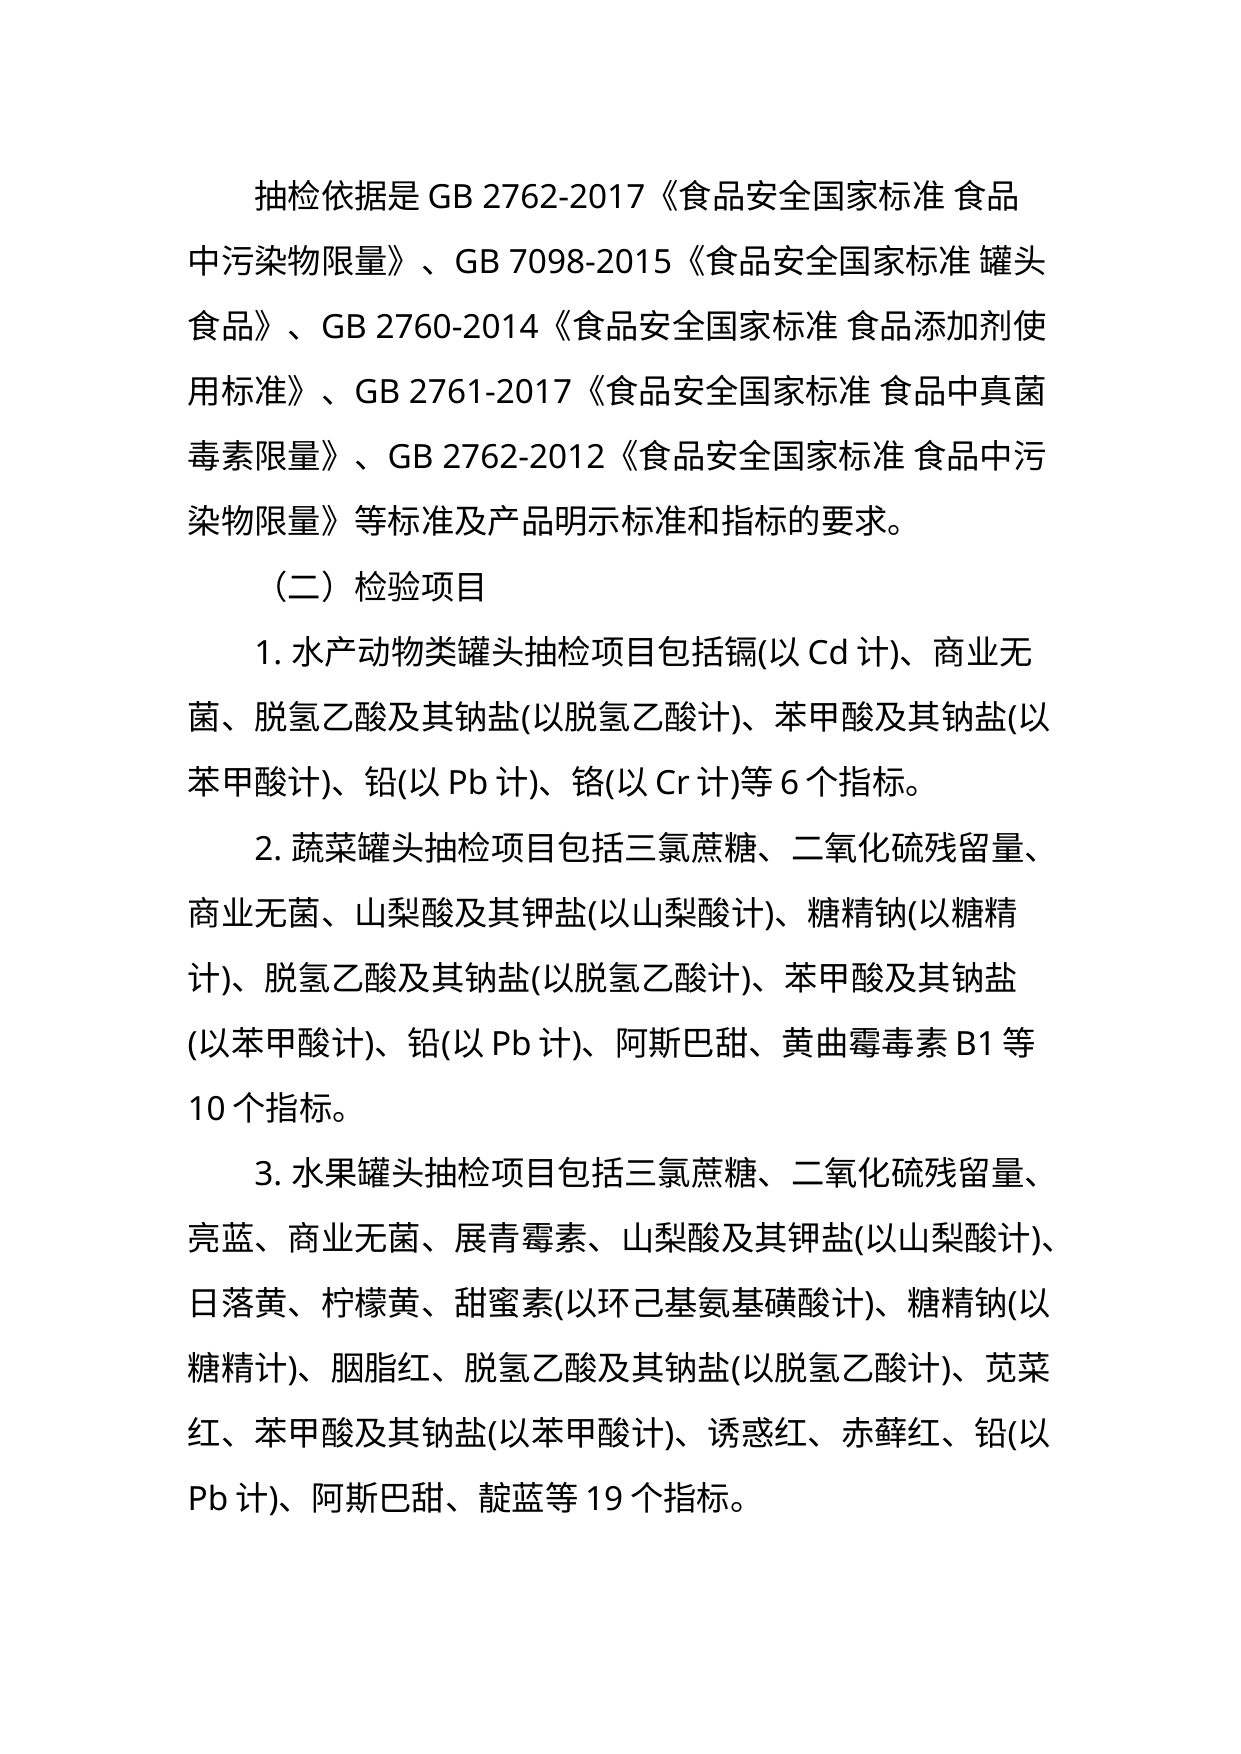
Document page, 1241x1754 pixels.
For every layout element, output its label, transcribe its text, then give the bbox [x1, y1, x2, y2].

text 2. 蔬菜罐头抽检项目包括三氯蔗糖、二氧化硫残留量、商业无菌、山梨酸及其钾盐(以山梨酸计)、糖精钠(以糖精计)、脱氢乙酸及其钠盐(以脱氢乙酸计)、苯甲酸及其钠盐(以苯甲酸计)、铅(以Pb计)、阿斯巴甜、黄曲霉毒素B1等10个指标。 [187, 813, 1053, 1138]
text 3. 水果罐头抽检项目包括三氯蔗糖、二氧化硫残留量、亮蓝、商业无菌、展青霉素、山梨酸及其钾盐(以山梨酸计)、日落黄、柠檬黄、甜蜜素(以环己基氨基磺酸计)、糖精钠(以糖精计)、胭脂红、脱氢乙酸及其钠盐(以脱氢乙酸计)、苋菜红、苯甲酸及其钠盐(以苯甲酸计)、诱惑红、赤藓红、铅(以Pb计)、阿斯巴甜、靛蓝等19个指标。 [187, 1139, 1053, 1529]
text （二）检验项目 [187, 552, 1053, 617]
text 1. 水产动物类罐头抽检项目包括镉(以Cd计)、商业无菌、脱氢乙酸及其钠盐(以脱氢乙酸计)、苯甲酸及其钠盐(以苯甲酸计)、铅(以Pb计)、铬(以Cr计)等6个指标。 [187, 618, 1053, 813]
text 抽检依据是GB 2762-2017《食品安全国家标准 食品中污染物限量》、GB 7098-2015《食品安全国家标准 罐头食品》、GB 2760-2014《食品安全国家标准 食品添加剂使用标准》、GB 2761-2017《食品安全国家标准 食品中真菌毒素限量》、GB 2762-2012《食品安全国家标准 食品中污染物限量》等标准及产品明示标准和指标的要求。 [187, 162, 1053, 552]
